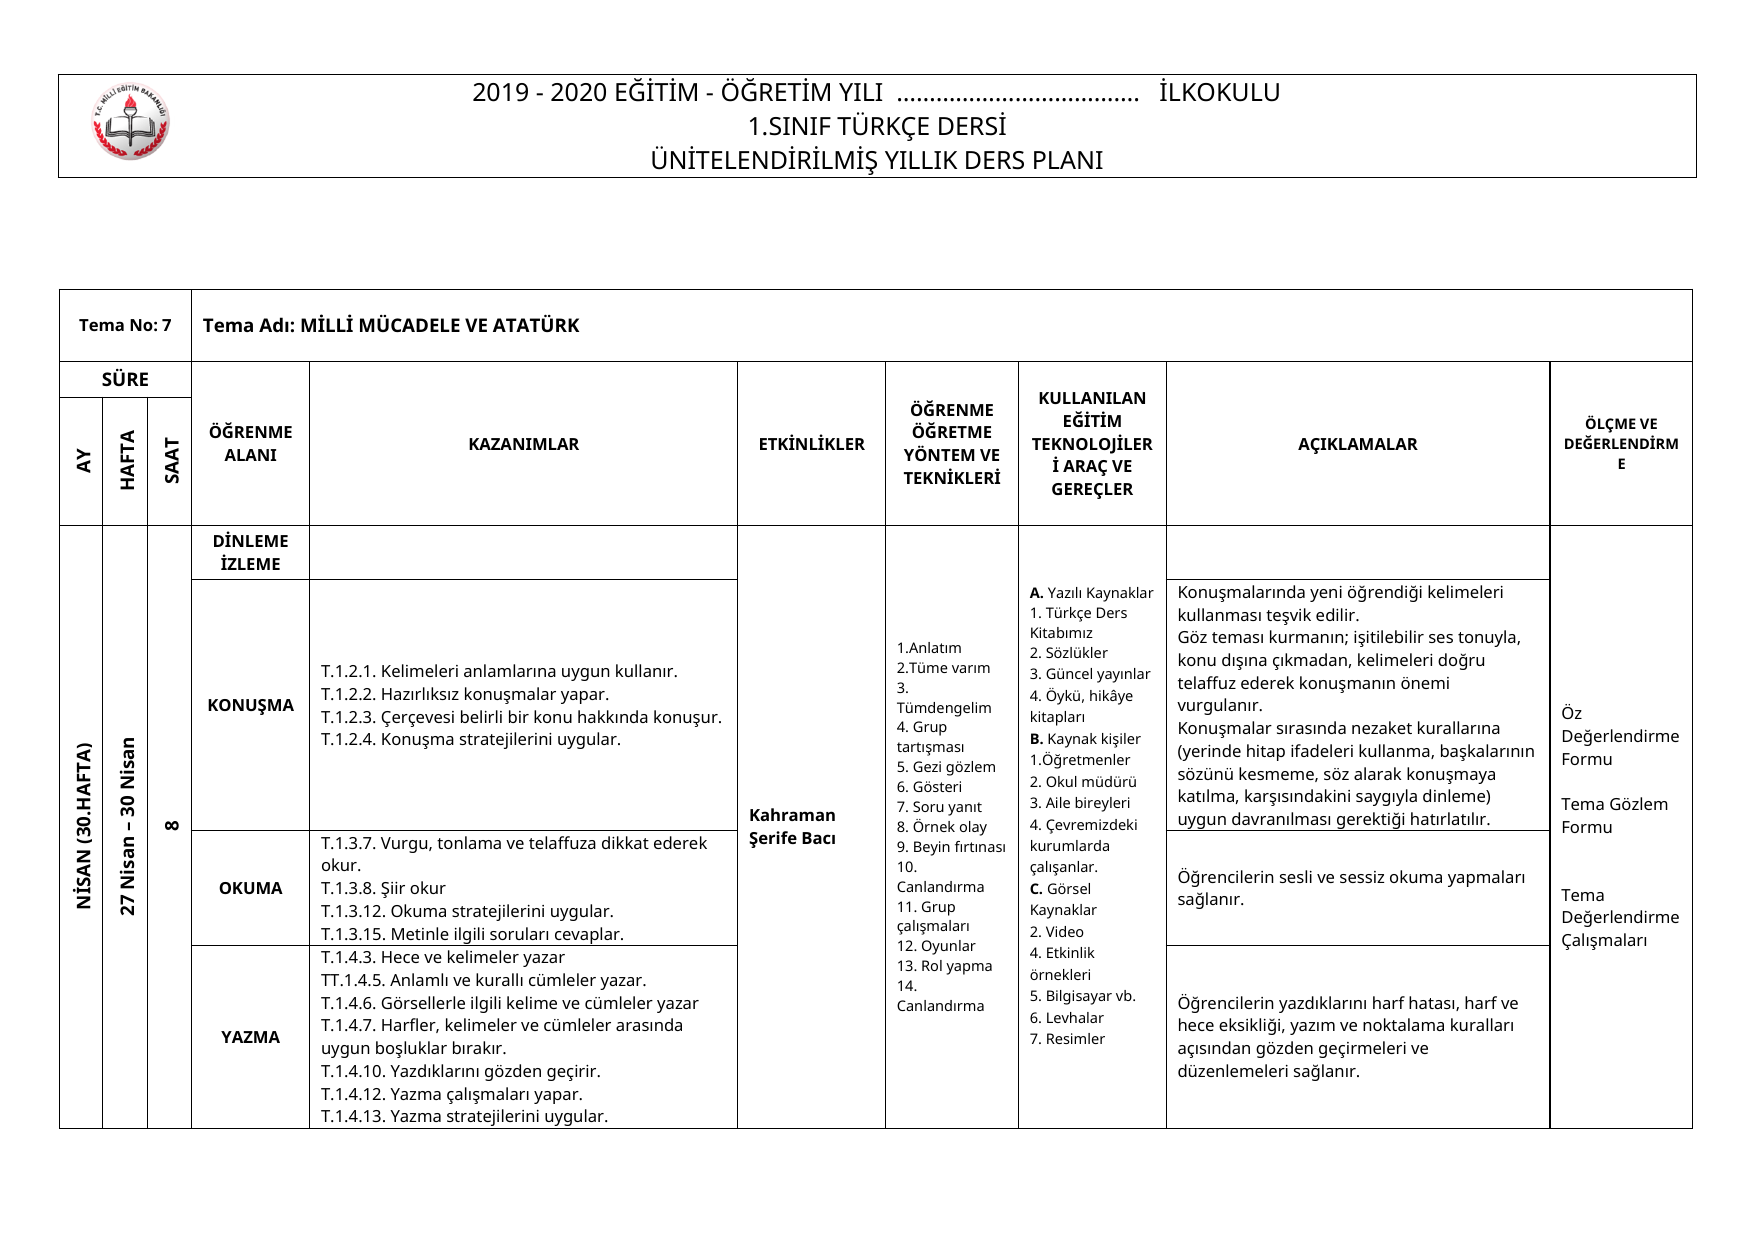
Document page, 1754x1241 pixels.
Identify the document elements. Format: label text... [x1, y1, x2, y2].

table_cell Öğrencilerin sesli ve sessiz okuma yapmaları sağlanır. [1167, 831, 1549, 945]
table_cell Kahraman Şerife Bacı [738, 526, 885, 1127]
table_cell T.1.3.7. Vurgu, tonlama ve telaffuza dikkat ederek okur. T.1.3.8. Şiir okur T.1.3.12. Okuma stratejilerini uygular. T.1.3.15. Metinle ilgili soruları cevaplar. [310, 831, 737, 945]
table_cell ÖĞRENME ALANI [192, 362, 309, 525]
table_cell T.1.2.1. Kelimeleri anlamlarına uygun kullanır. T.1.2.2. Hazırlıksız konuşmalar yapar. T.1.2.3. Çerçevesi belirli bir konu hakkında konuşur. T.1.2.4. Konuşma stratejilerini uygular. [310, 580, 737, 830]
table_cell AÇIKLAMALAR [1167, 362, 1549, 525]
table_cell SAAT [148, 398, 191, 525]
table_cell [1167, 526, 1549, 579]
table_cell ETKİNLİKLER [738, 362, 885, 525]
table_cell DİNLEME İZLEME [192, 526, 309, 579]
table_cell Öz Değerlendirme Formu Tema Gözlem Formu Tema Değerlendirme Çalışmaları [1551, 526, 1692, 1127]
table_cell [310, 526, 737, 579]
table_cell KULLANILAN EĞİTİM TEKNOLOJİLERİ ARAÇ VE GEREÇLER [1019, 362, 1166, 525]
picture [85, 77, 175, 167]
table_cell AY [60, 398, 102, 525]
table_header Tema Adı: MİLLİ MÜCADELE VE ATATÜRK [192, 290, 1692, 361]
table_cell SÜRE [60, 362, 191, 397]
table_cell ÖĞRENME ÖĞRETME YÖNTEM VE TEKNİKLERİ [886, 362, 1018, 525]
table_cell KONUŞMA [192, 580, 309, 830]
table_header Tema No: 7 [60, 290, 191, 361]
table_cell KAZANIMLAR [310, 362, 737, 525]
table_cell 8 [148, 526, 191, 1127]
table_cell YAZMA [192, 946, 309, 1127]
table_cell T.1.4.3. Hece ve kelimeler yazar TT.1.4.5. Anlamlı ve kurallı cümleler yazar. T.1.4.6. Görsellerle ilgili kelime ve cümleler yazar T.1.4.7. Harfler, kelimeler ve cümleler arasında uygun boşluklar bırakır. T.1.4.10. Yazdıklarını gözden geçirir. T.1.4.12. Yazma çalışmaları yapar. T.1.4.13. Yazma stratejilerini uygular. [310, 946, 737, 1127]
table_cell OKUMA [192, 831, 309, 945]
table_cell 1.Anlatım 2.Tüme varım 3. Tümdengelim 4. Grup tartışması 5. Gezi gözlem 6. Gösteri 7. Soru yanıt 8. Örnek olay 9. Beyin fırtınası 10. Canlandırma 11. Grup çalışmaları 12. Oyunlar 13. Rol yapma 14. Canlandırma [886, 526, 1018, 1127]
table_cell 27 Nisan – 30 Nisan [103, 526, 147, 1127]
table_cell Öğrencilerin yazdıklarını harf hatası, harf ve hece eksikliği, yazım ve noktalama kuralları açısından gözden geçirmeleri ve düzenlemeleri sağlanır. [1167, 946, 1549, 1127]
table_cell Konuşmalarında yeni öğrendiği kelimeleri kullanması teşvik edilir. Göz teması kurmanın; işitilebilir ses tonuyla, konu dışına çıkmadan, kelimeleri doğru telaffuz ederek konuşmanın önemi vurgulanır. Konuşmalar sırasında nezaket kurallarına (yerinde hitap ifadeleri kullanma, başkalarının sözünü kesmeme, söz alarak konuşmaya katılma, karşısındakini saygıyla dinleme) uygun davranılması gerektiği hatırlatılır. [1167, 580, 1549, 830]
table_cell A. Yazılı Kaynaklar 1. Türkçe Ders Kitabımız 2. Sözlükler 3. Güncel yayınlar 4. Öykü, hikâye kitapları B. Kaynak kişiler 1.Öğretmenler 2. Okul müdürü 3. Aile bireyleri 4. Çevremizdeki kurumlarda çalışanlar. C. Görsel Kaynaklar 2. Video 4. Etkinlik örnekleri 5. Bilgisayar vb. 6. Levhalar 7. Resimler [1019, 526, 1166, 1127]
table_cell ÖLÇME VE DEĞERLENDİRME [1551, 362, 1692, 525]
table_cell NİSAN (30.HAFTA) [60, 526, 102, 1127]
table_cell HAFTA [103, 398, 147, 525]
